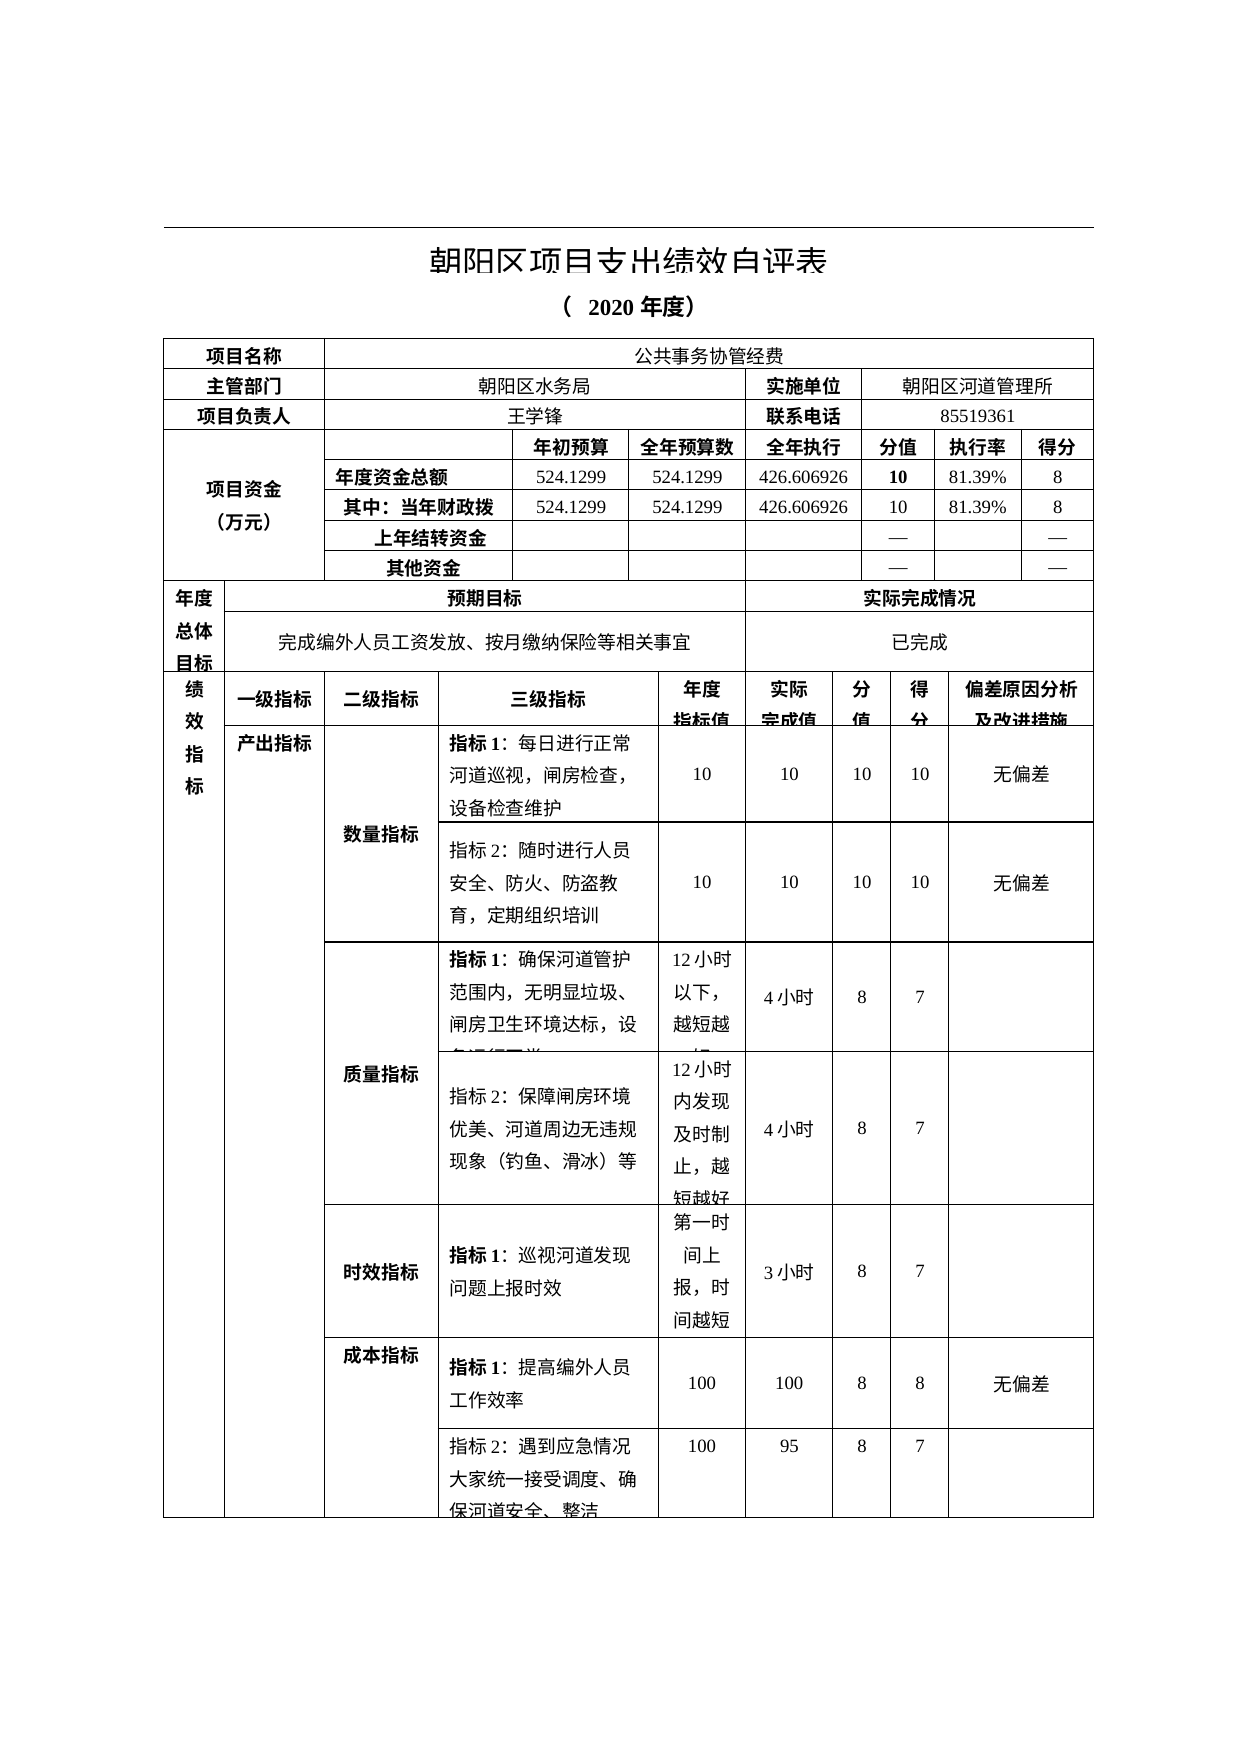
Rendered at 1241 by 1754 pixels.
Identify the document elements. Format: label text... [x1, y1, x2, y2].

table_cell 10 [891, 726, 948, 821]
table_cell 无偏差 [949, 1338, 1093, 1428]
table_cell 数量指标 [325, 726, 438, 941]
table_cell 朝阳区河道管理所 [862, 369, 1093, 398]
table_cell 81.39% [935, 490, 1021, 520]
table_cell 得分 [1022, 430, 1093, 459]
table_cell 预期目标 [225, 581, 745, 611]
table_cell 实施单位 [746, 369, 861, 398]
table_cell 质量指标 [325, 943, 438, 1204]
table_cell 85519361 [862, 400, 1093, 429]
table_cell 8 [833, 1338, 890, 1428]
table_cell 10 [862, 460, 934, 489]
table_cell 10 [862, 490, 934, 520]
table_cell 8 [891, 1338, 948, 1428]
table_cell [949, 1205, 1093, 1337]
table_cell 12小时以下，越短越好 [659, 943, 745, 1051]
table_cell 524.1299 [629, 490, 745, 520]
table_cell （ 2020 年度） [164, 273, 1094, 338]
table_cell 年度总体目标 [164, 581, 224, 671]
table_cell — [1022, 521, 1093, 550]
table_header 朝阳区项目支出绩效自评表 [164, 228, 1094, 273]
table_cell 81.39% [935, 460, 1021, 489]
table_cell 执行率 [935, 430, 1021, 459]
table_cell 指标1：确保河道管护范围内，无明显垃圾、闸房卫生环境达标，设备运行正常 [439, 943, 658, 1051]
table_cell 8 [833, 1205, 890, 1337]
table_cell 10 [659, 823, 745, 941]
table_cell 100 [659, 1338, 745, 1428]
table_cell 8 [833, 943, 890, 1051]
table_cell 实际 完成值 [746, 672, 832, 725]
table_cell 10 [833, 823, 890, 941]
table_cell 10 [746, 726, 832, 821]
table_cell 8 [1022, 490, 1093, 520]
table_cell 公共事务协管经费 [325, 339, 1093, 368]
table_cell 产出指标 [225, 726, 324, 1517]
table_cell 无偏差 [949, 823, 1093, 941]
table_cell 100 [746, 1338, 832, 1428]
table_cell 524.1299 [629, 460, 745, 489]
table_cell 上年结转资金 [325, 521, 512, 550]
table_cell 得分 [891, 672, 948, 725]
table_cell 时效指标 [325, 1205, 438, 1337]
table_cell 7 [891, 1205, 948, 1337]
table_cell 524.1299 [513, 460, 628, 489]
table_cell 指标1：巡视河道发现问题上报时效 [439, 1205, 658, 1337]
table_cell 王学锋 [325, 400, 745, 429]
table_cell 100 [659, 1429, 745, 1517]
table_cell 其中：当年财政拨款 [325, 490, 512, 520]
table_cell — [862, 521, 934, 550]
table_cell 10 [746, 823, 832, 941]
table_cell 指标2：保障闸房环境优美、河道周边无违规现象（钓鱼、滑冰）等 [439, 1052, 658, 1204]
table_cell [513, 521, 628, 550]
table_cell 偏差原因分析及改进措施 [949, 672, 1093, 725]
table_cell [935, 521, 1021, 550]
table_cell 7 [891, 1052, 948, 1204]
table_cell 二级指标 [325, 672, 438, 725]
table_cell 7 [891, 943, 948, 1051]
table_cell 10 [659, 726, 745, 821]
table_cell 4小时 [746, 943, 832, 1051]
table_cell 426.606926 [746, 490, 861, 520]
table_cell [629, 551, 745, 580]
table_cell [949, 1052, 1093, 1204]
table_cell 95 [746, 1429, 832, 1517]
table_cell [746, 551, 861, 580]
table_cell 分值 [833, 672, 890, 725]
table_cell [949, 943, 1093, 1051]
table_cell 3小时 [746, 1205, 832, 1337]
table_cell 项目名称 [164, 339, 324, 368]
table_cell 成本指标 [325, 1338, 438, 1517]
table_cell 完成编外人员工资发放、按月缴纳保险等相关事宜 [225, 612, 745, 671]
table_cell 指标2：遇到应急情况大家统一接受调度、确保河道安全、整洁 [439, 1429, 658, 1517]
table_cell 指标1：每日进行正常河道巡视，闸房检查，设备检查维护 [439, 726, 658, 821]
table_cell 指标2：随时进行人员安全、防火、防盗教育，定期组织培训 [439, 823, 658, 941]
table_cell 8 [1022, 460, 1093, 489]
table_cell — [1022, 551, 1093, 580]
table_cell 无偏差 [949, 726, 1093, 821]
table_cell 项目资金 （万元） [164, 430, 324, 580]
table_cell [513, 551, 628, 580]
table_cell 524.1299 [513, 490, 628, 520]
table_cell 10 [891, 823, 948, 941]
table_cell 8 [833, 1052, 890, 1204]
table_cell 第一时间上报，时间越短越好 [659, 1205, 745, 1337]
table_cell [935, 551, 1021, 580]
table_cell 10 [833, 726, 890, 821]
table_cell 项目负责人 [164, 400, 324, 429]
table_cell [746, 521, 861, 550]
table_cell 7 [891, 1429, 948, 1517]
table_cell 426.606926 [746, 460, 861, 489]
table_cell 12小时内发现及时制止，越短越好 [659, 1052, 745, 1204]
table_cell 三级指标 [439, 672, 658, 725]
table_cell 绩 效 指 标 [164, 672, 224, 1517]
table_cell 指标1：提高编外人员工作效率 [439, 1338, 658, 1428]
table_cell 8 [833, 1429, 890, 1517]
table_cell 其他资金 [325, 551, 512, 580]
table_cell 朝阳区水务局 [325, 369, 745, 398]
table_cell 年初预算数 [513, 430, 628, 459]
table_cell 年度 指标值 [659, 672, 745, 725]
table_cell 已完成 [746, 612, 1093, 671]
table_cell 4小时 [746, 1052, 832, 1204]
table_cell — [862, 551, 934, 580]
table_cell 年度资金总额 [325, 460, 512, 489]
table_cell 全年预算数 [629, 430, 745, 459]
table_cell 实际完成情况 [746, 581, 1093, 611]
table_cell [629, 521, 745, 550]
table_cell [949, 1429, 1093, 1517]
table_cell 分值 [862, 430, 934, 459]
table_cell 全年执行数 [746, 430, 861, 459]
table_cell [325, 430, 512, 459]
table_cell 主管部门 [164, 369, 324, 398]
table_cell 联系电话 [746, 400, 861, 429]
table_cell 一级指标 [225, 672, 324, 725]
